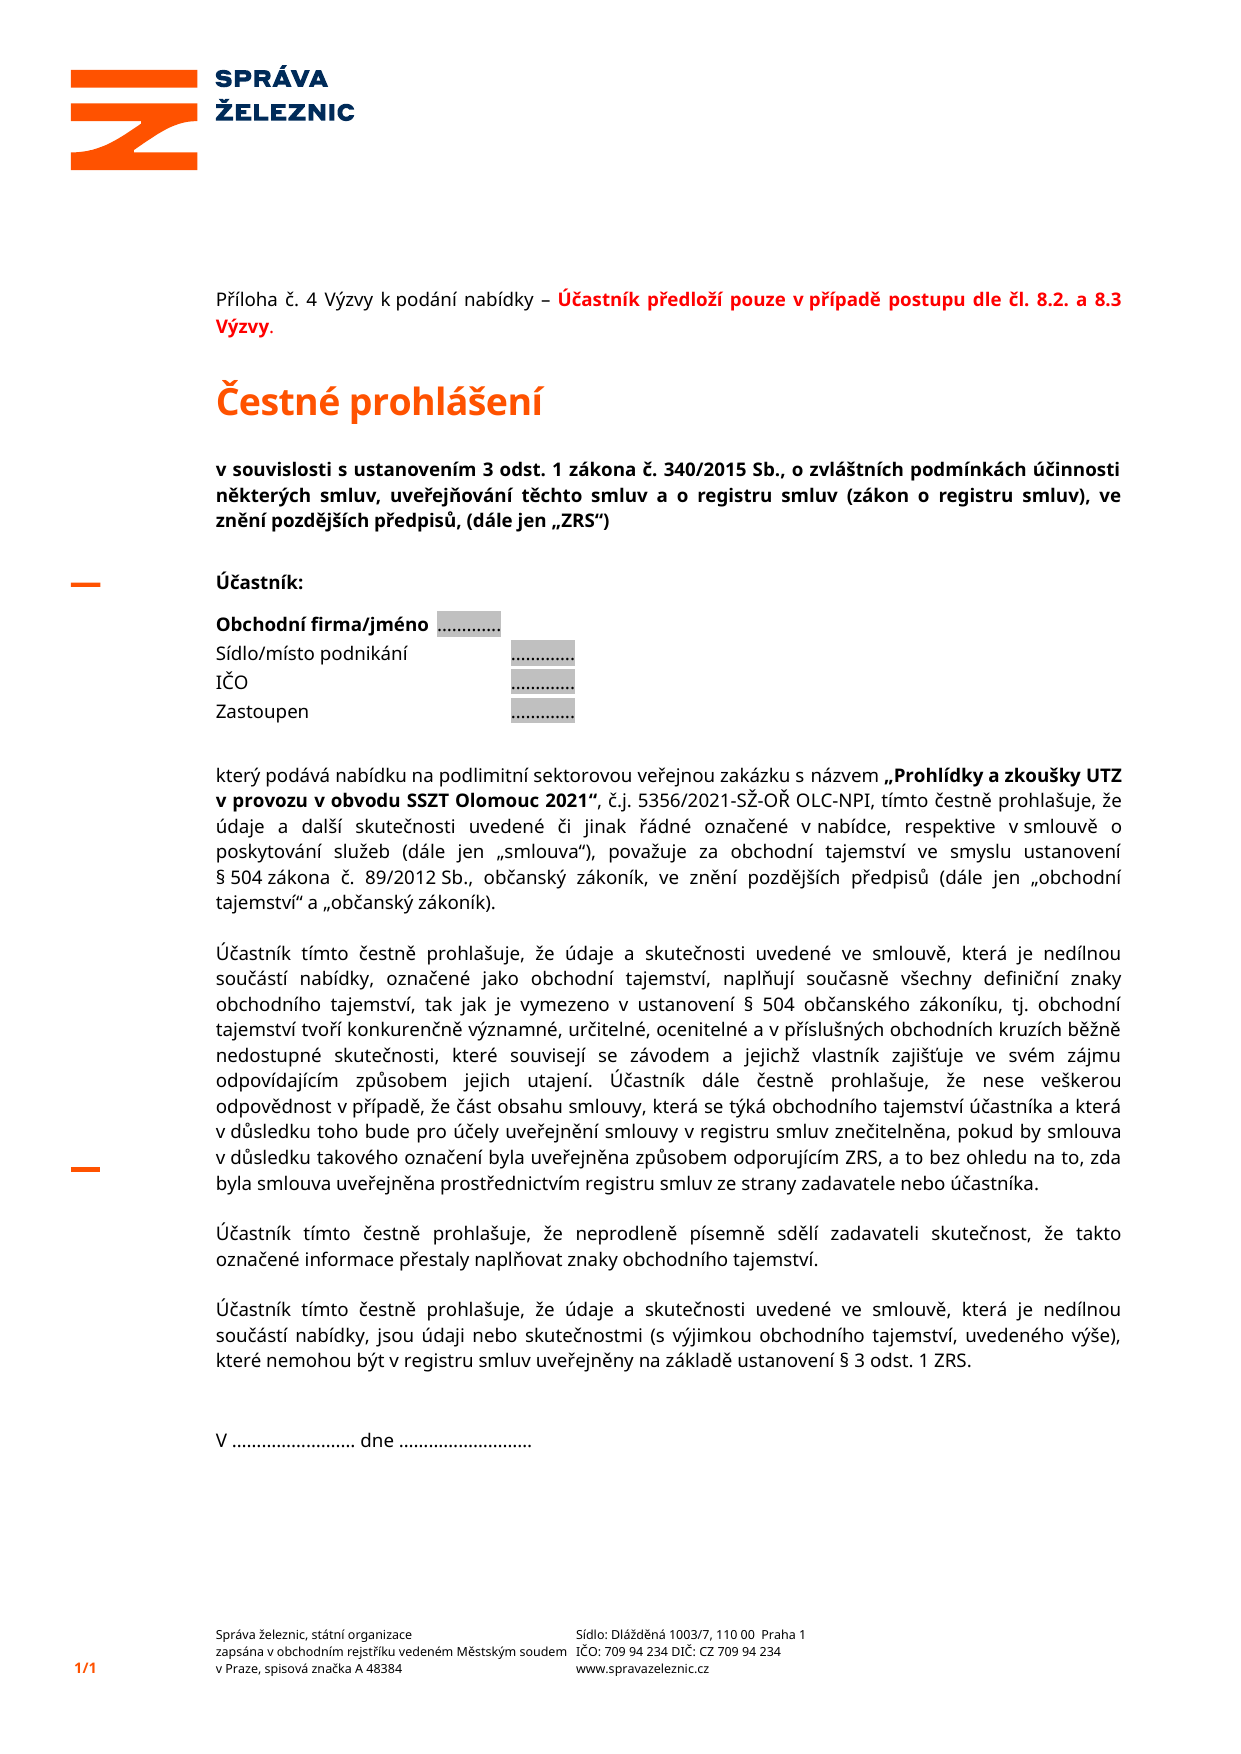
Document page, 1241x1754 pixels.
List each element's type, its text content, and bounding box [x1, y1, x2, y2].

text Účastník tímto čestně prohlašuje, že údaje a skutečnosti uvedené ve smlouvě, která je nedílnou součástí nabídky, označené jako obchodní tajemství, naplňují současně všechny definiční znaky obchodního tajemství, tak jak je vymezeno v ustanovení § 504 občanského zákoníku, tj. obchodní tajemství tvoří konkurenčně významné, určitelné, ocenitelné a v příslušných obchodních kruzích běžně nedostupné skutečnosti, které souvisejí se závodem a jejichž vlastník zajišťuje ve svém zájmu odpovídajícím způsobem jejich utajení. Účastník dále čestně prohlašuje, že nese veškerou odpovědnost v případě, že část obsahu smlouvy, která se týká obchodního tajemství účastníka a která v důsledku toho bude pro účely uveřejnění smlouvy v registru smluv znečitelněna, pokud by smlouva v důsledku takového označení byla uveřejněna způsobem odporujícím ZRS, a to bez ohledu na to, zda byla smlouva uveřejněna prostřednictvím registru smluv ze strany zadavatele nebo účastníka. [216, 940, 1122, 1195]
text který podává nabídku na podlimitní sektorovou veřejnou zakázku s názvem „Prohlídky a zkoušky UTZ v provozu v obvodu SSZT Olomouc 2021“, č.j. 5356/2021-SŽ-OŘ OLC-NPI, tímto čestně prohlašuje, že údaje a další skutečnosti uvedené či jinak řádné označené v nabídce, respektive v smlouvě o poskytování služeb (dále jen „smlouva“), považuje za obchodní tajemství ve smyslu ustanovení § 504 zákona č. 89/2012 Sb., občanský zákoník, ve znění pozdějších předpisů (dále jen „obchodní tajemství“ a „občanský zákoník). [216, 762, 1122, 915]
text V ………………….… dne ……………………… [216, 1423, 1121, 1453]
text v souvislosti s ustanovením 3 odst. 1 zákona č. 340/2015 Sb., o zvláštních podmínkách účinnosti některých smluv, uveřejňování těchto smluv a o registru smluv (zákon o registru smluv), ve znění pozdějších předpisů, (dále jen „ZRS“) [216, 456, 1122, 533]
text Účastník tímto čestně prohlašuje, že neprodleně písemně sdělí zadavateli skutečnost, že takto označené informace přestaly naplňovat znaky obchodního tajemství. [216, 1220, 1122, 1271]
text Sídlo/místo podnikání …………. [216, 637, 1122, 666]
text Obchodní firma/jméno …………. [216, 608, 1122, 637]
subtitle Čestné prohlášení [216, 375, 1122, 426]
text IČO …………. [216, 666, 1122, 695]
text Zastoupen …………. [216, 695, 1122, 724]
text Účastník tímto čestně prohlašuje, že údaje a skutečnosti uvedené ve smlouvě, která je nedílnou součástí nabídky, jsou údaji nebo skutečnostmi (s výjimkou obchodního tajemství, uvedeného výše), které nemohou být v registru smluv uveřejněny na základě ustanovení § 3 odst. 1 ZRS. [216, 1296, 1122, 1373]
text Příloha č. 4 Výzvy k podání nabídky – Účastník předloží pouze v případě postupu dle čl. 8.2. a 8.3 Výzvy. [216, 286, 1122, 339]
text Účastník: [216, 565, 1122, 596]
